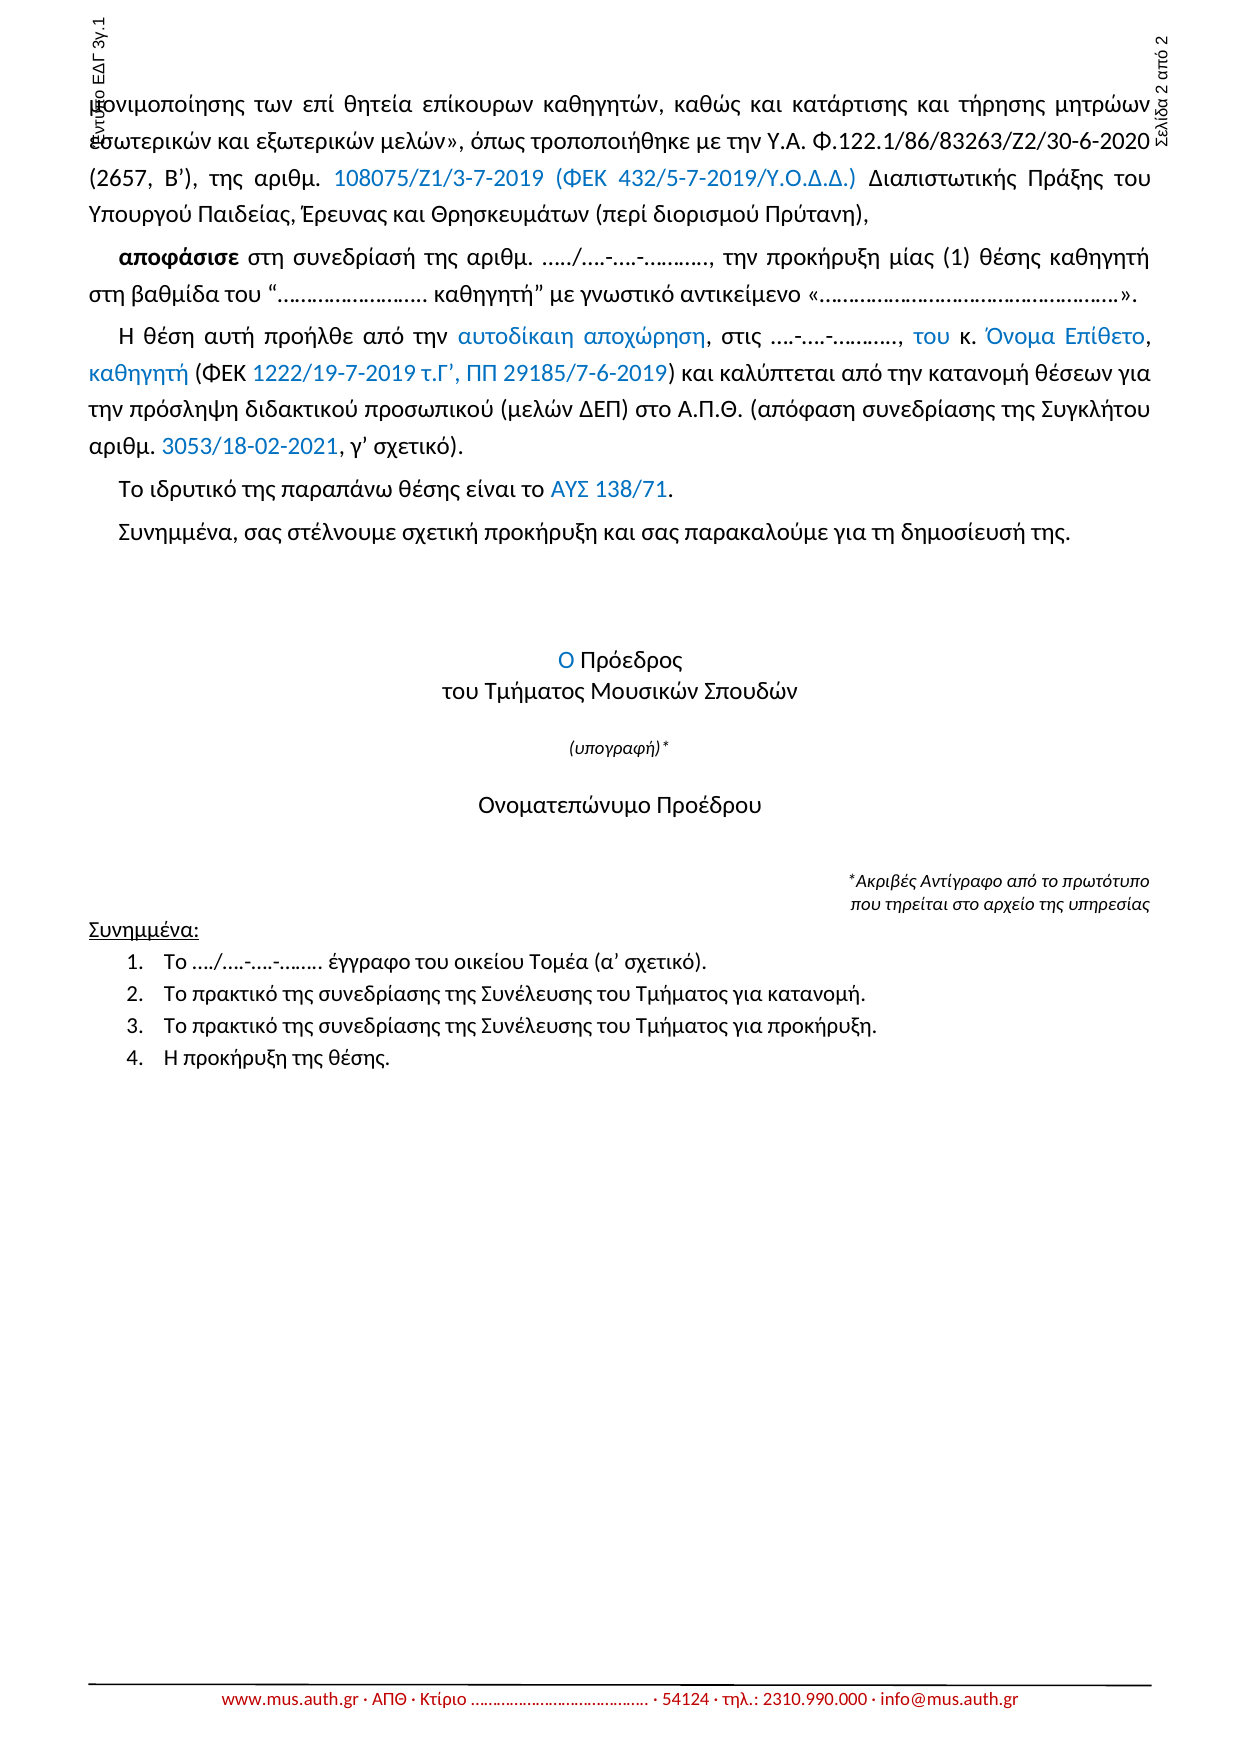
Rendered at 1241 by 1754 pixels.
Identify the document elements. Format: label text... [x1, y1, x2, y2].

text Ο Πρόεδρος [89, 644, 1152, 675]
text Η θέση αυτή προήλθε από την αυτοδίκαιη αποχώρηση, στις ….-….-……….., του κ. Όνομα Επίθετο, καθηγητή (ΦΕΚ 1222/19-7-2019 τ.Γ’, ΠΠ 29185/7-6-2019) και καλύπτεται από την κατανομή θέσεων για την πρόσληψη διδακτικού προσωπικού (μελών ΔΕΠ) στο Α.Π.Θ. (απόφαση συνεδρίασης της Συγκλήτου αριθμ. 3053/18-02-2021, γ’ σχετικό). [89, 321, 1152, 461]
text Το ιδρυτικό της παραπάνω θέσης είναι το ΑΥΣ 138/71. [89, 473, 1152, 503]
list Το πρακτικό της συνεδρίασης της Συνέλευσης του Τμήματος για κατανομή. [126, 979, 1152, 1007]
text αποφάσισε στη συνεδρίασή της αριθμ. …../….-….-……….., την προκήρυξη μίας (1) θέσης καθηγητή στη βαθμίδα του “…………………….. καθηγητή” με γνωστικό αντικείμενο «…………………………………………….». [89, 241, 1152, 308]
list Το πρακτικό της συνεδρίασης της Συνέλευσης του Τμήματος για προκήρυξη. [126, 1011, 1152, 1039]
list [89, 89, 1152, 229]
list Το …./….-….-…….. έγγραφο του οικείου Τομέα (α’ σχετικό). [126, 947, 1152, 975]
text που τηρείται στο αρχείο της υπηρεσίας [89, 892, 1152, 915]
text Συνημμένα: [89, 915, 1152, 943]
text του Τμήματος Μουσικών Σπουδών [89, 675, 1152, 705]
text *Ακριβές Αντίγραφο από το πρωτότυπο [89, 869, 1152, 892]
text Συνημμένα, σας στέλνουμε σχετική προκήρυξη και σας παρακαλούμε για τη δημοσίευσή της. [89, 516, 1152, 546]
text Ονοματεπώνυμο Προέδρου [89, 789, 1152, 820]
list Η προκήρυξη της θέσης. [126, 1043, 1152, 1071]
text (υπογραφή)* [89, 736, 1152, 759]
